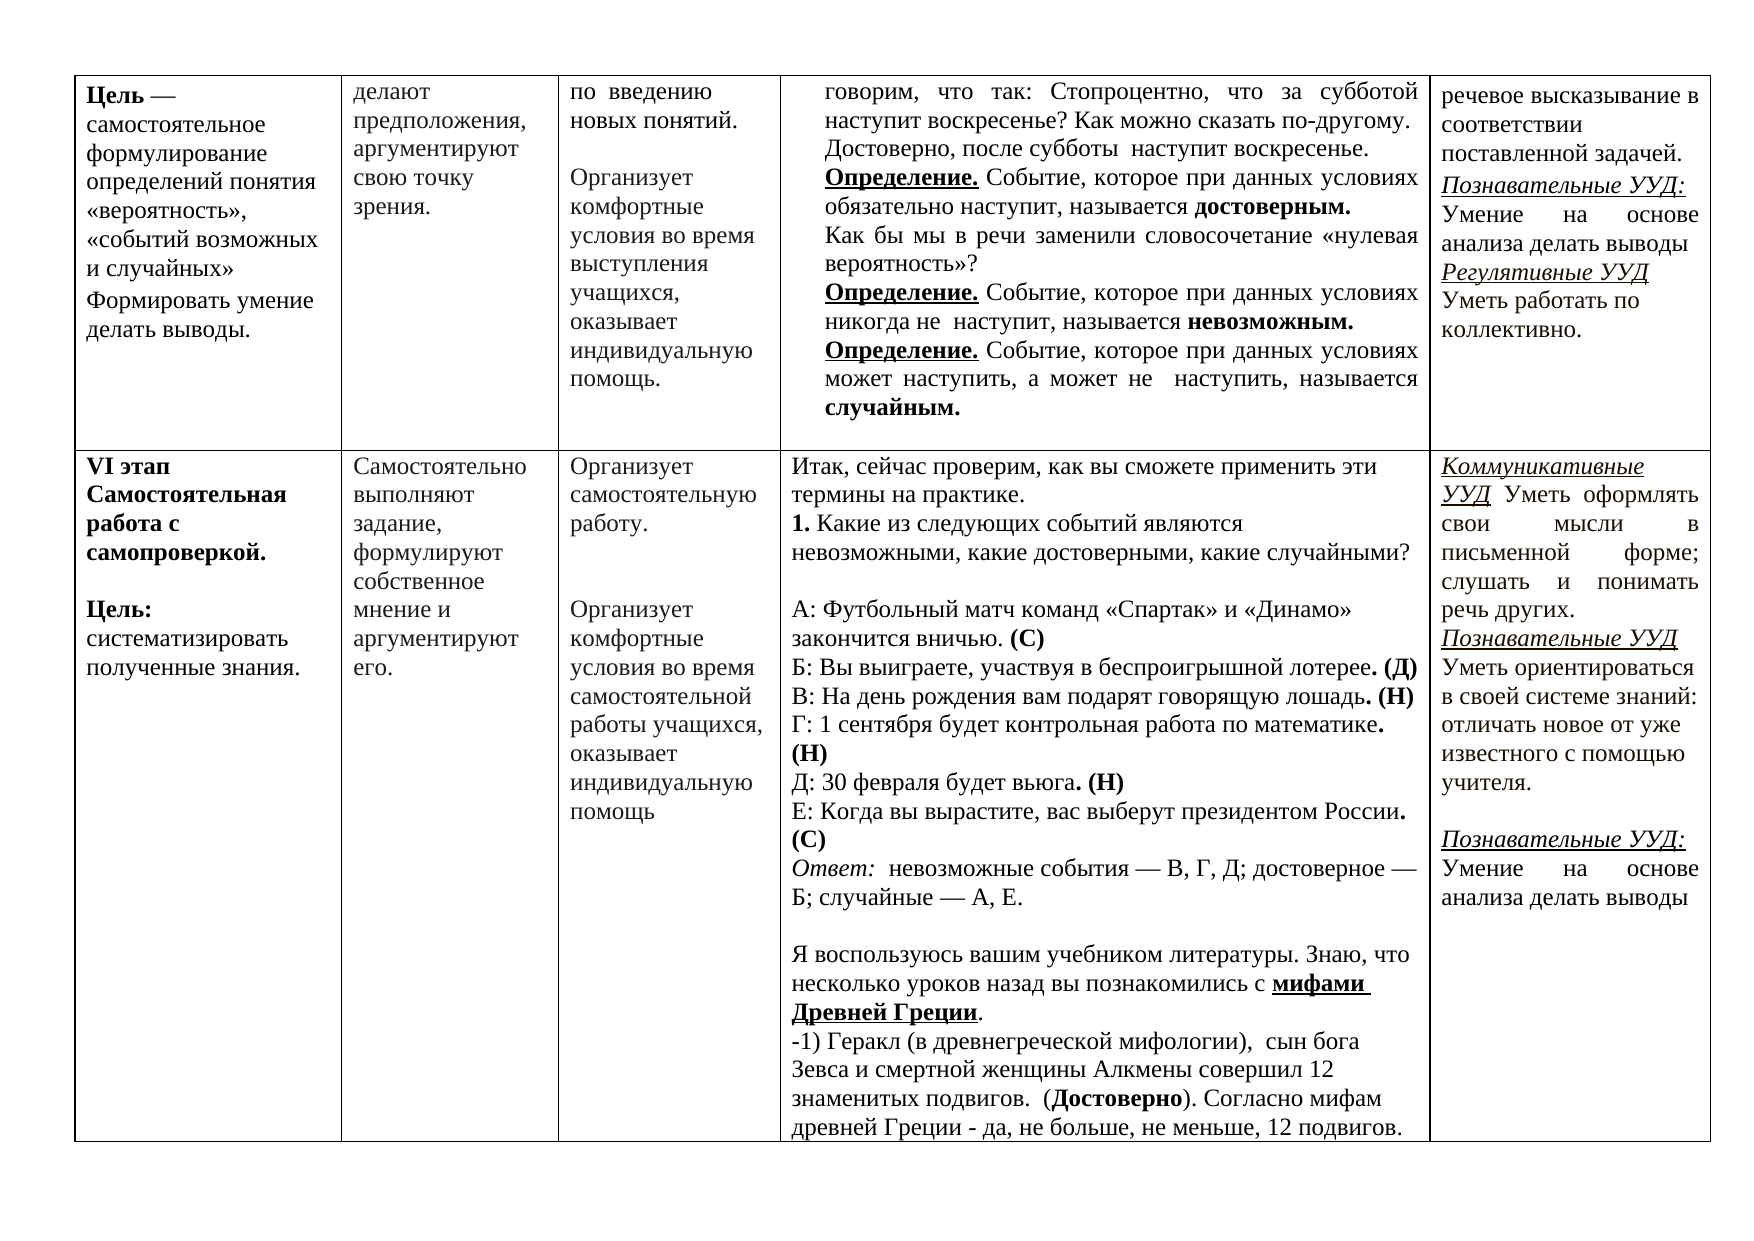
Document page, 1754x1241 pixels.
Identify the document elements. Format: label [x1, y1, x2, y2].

table_cell [1431, 451, 1710, 1141]
table_cell [76, 76, 341, 450]
table_cell [76, 451, 341, 1141]
table_cell [559, 451, 780, 1141]
table_cell [781, 76, 1429, 450]
table_cell [559, 76, 780, 450]
table_cell [342, 451, 558, 1141]
table_cell [342, 76, 558, 450]
table_cell [1431, 76, 1710, 450]
table_cell [781, 451, 1429, 1141]
